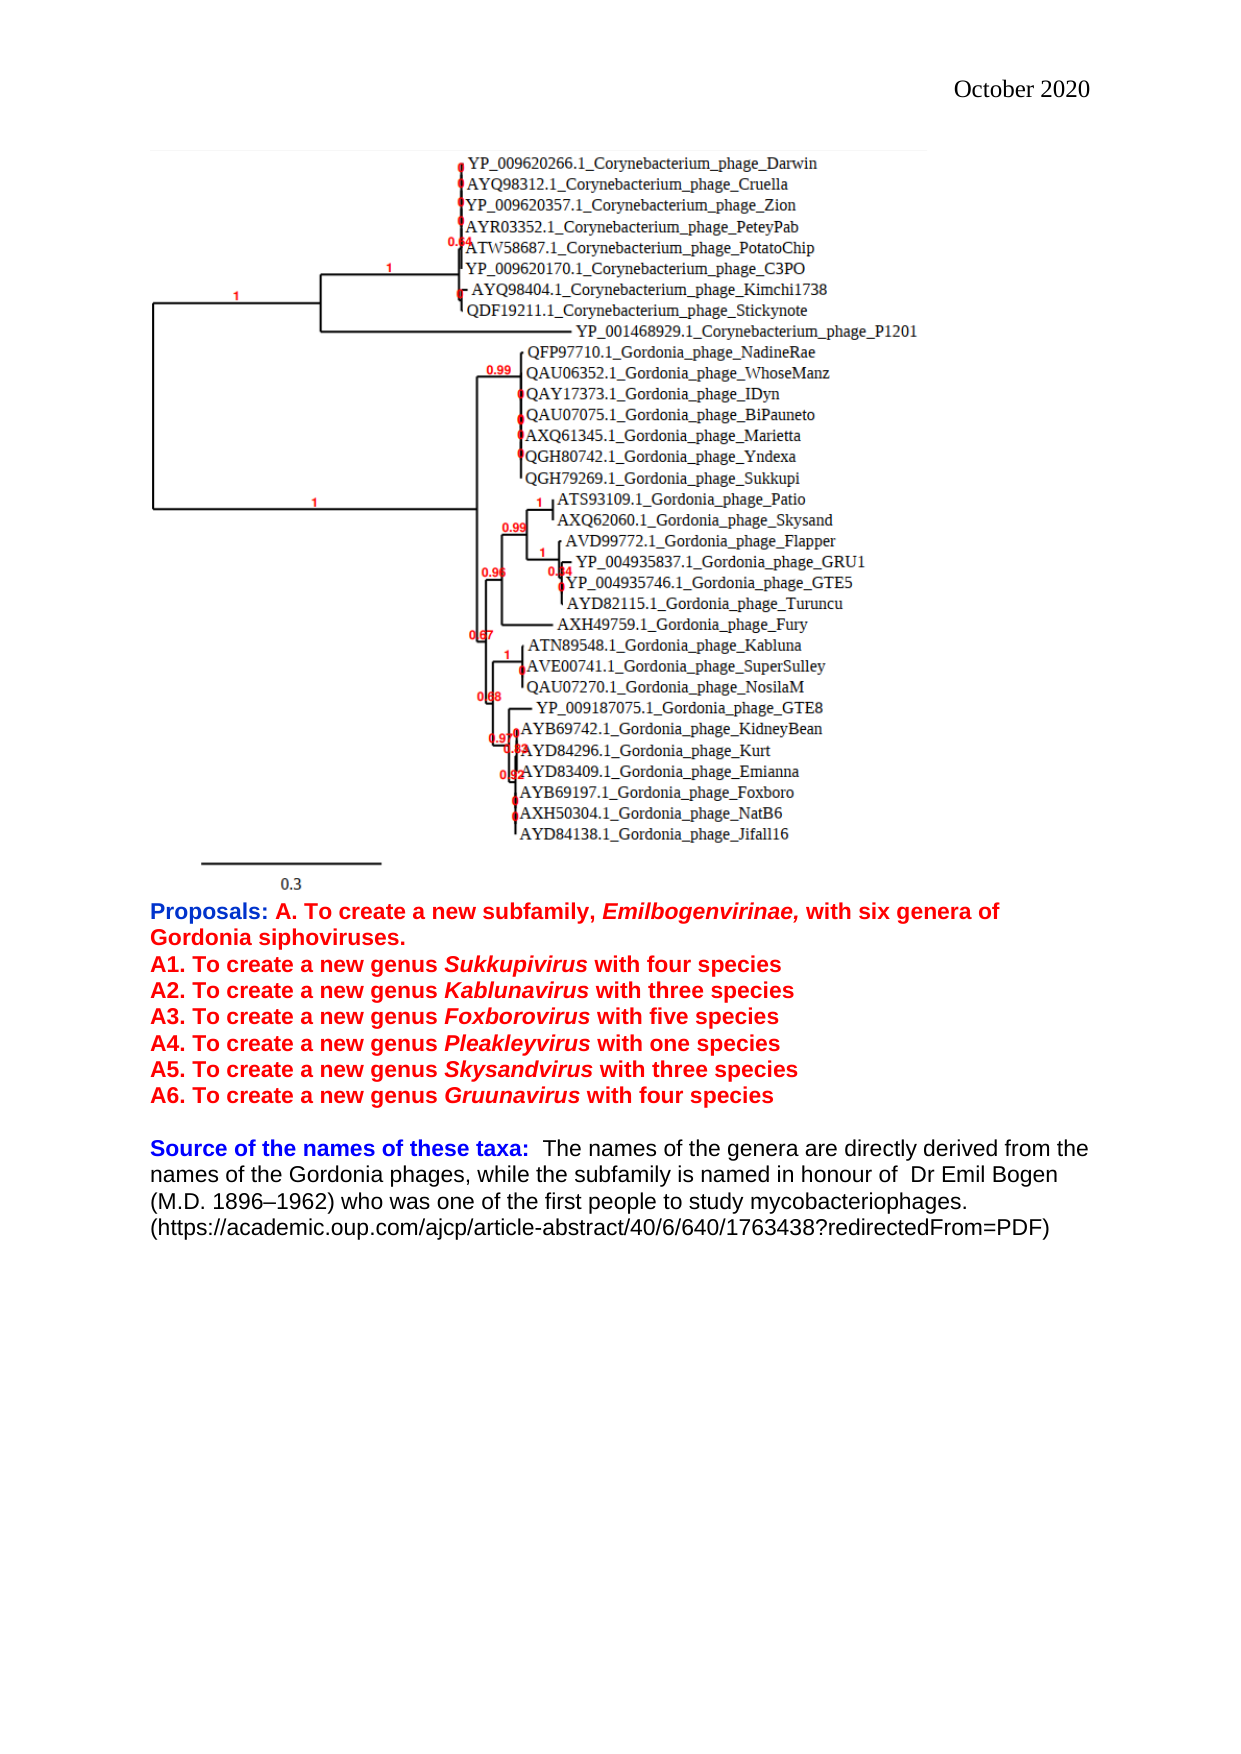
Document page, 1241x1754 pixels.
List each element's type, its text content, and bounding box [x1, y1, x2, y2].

text Proposals: A. To create a new subfamily, Emilbogenvirinae, with six genera of Gordonia siphoviruses. [150, 898, 1090, 951]
text A6. To create a new genus Gruunavirus with four species [150, 1082, 1090, 1109]
text Source of the names of these taxa: The names of the genera are directly derived from the names of the Gordonia phages, while the subfamily is named in honour of Dr Emil Bogen (M.D. 1896–1962) who was one of the first people to study mycobacteriophages. (https://academic.oup.com/ajcp/article-abstract/40/6/640/1763438?redirectedFrom=PDF) [150, 1135, 1090, 1241]
picture [150, 150, 928, 898]
text A5. To create a new genus Skysandvirus with three species [150, 1056, 1090, 1082]
text A1. To create a new genus Sukkupivirus with four species [150, 951, 1090, 977]
text A2. To create a new genus Kablunavirus with three species [150, 977, 1090, 1003]
text A3. To create a new genus Foxborovirus with five species [150, 1003, 1090, 1030]
text A4. To create a new genus Pleakleyvirus with one species [150, 1030, 1090, 1056]
